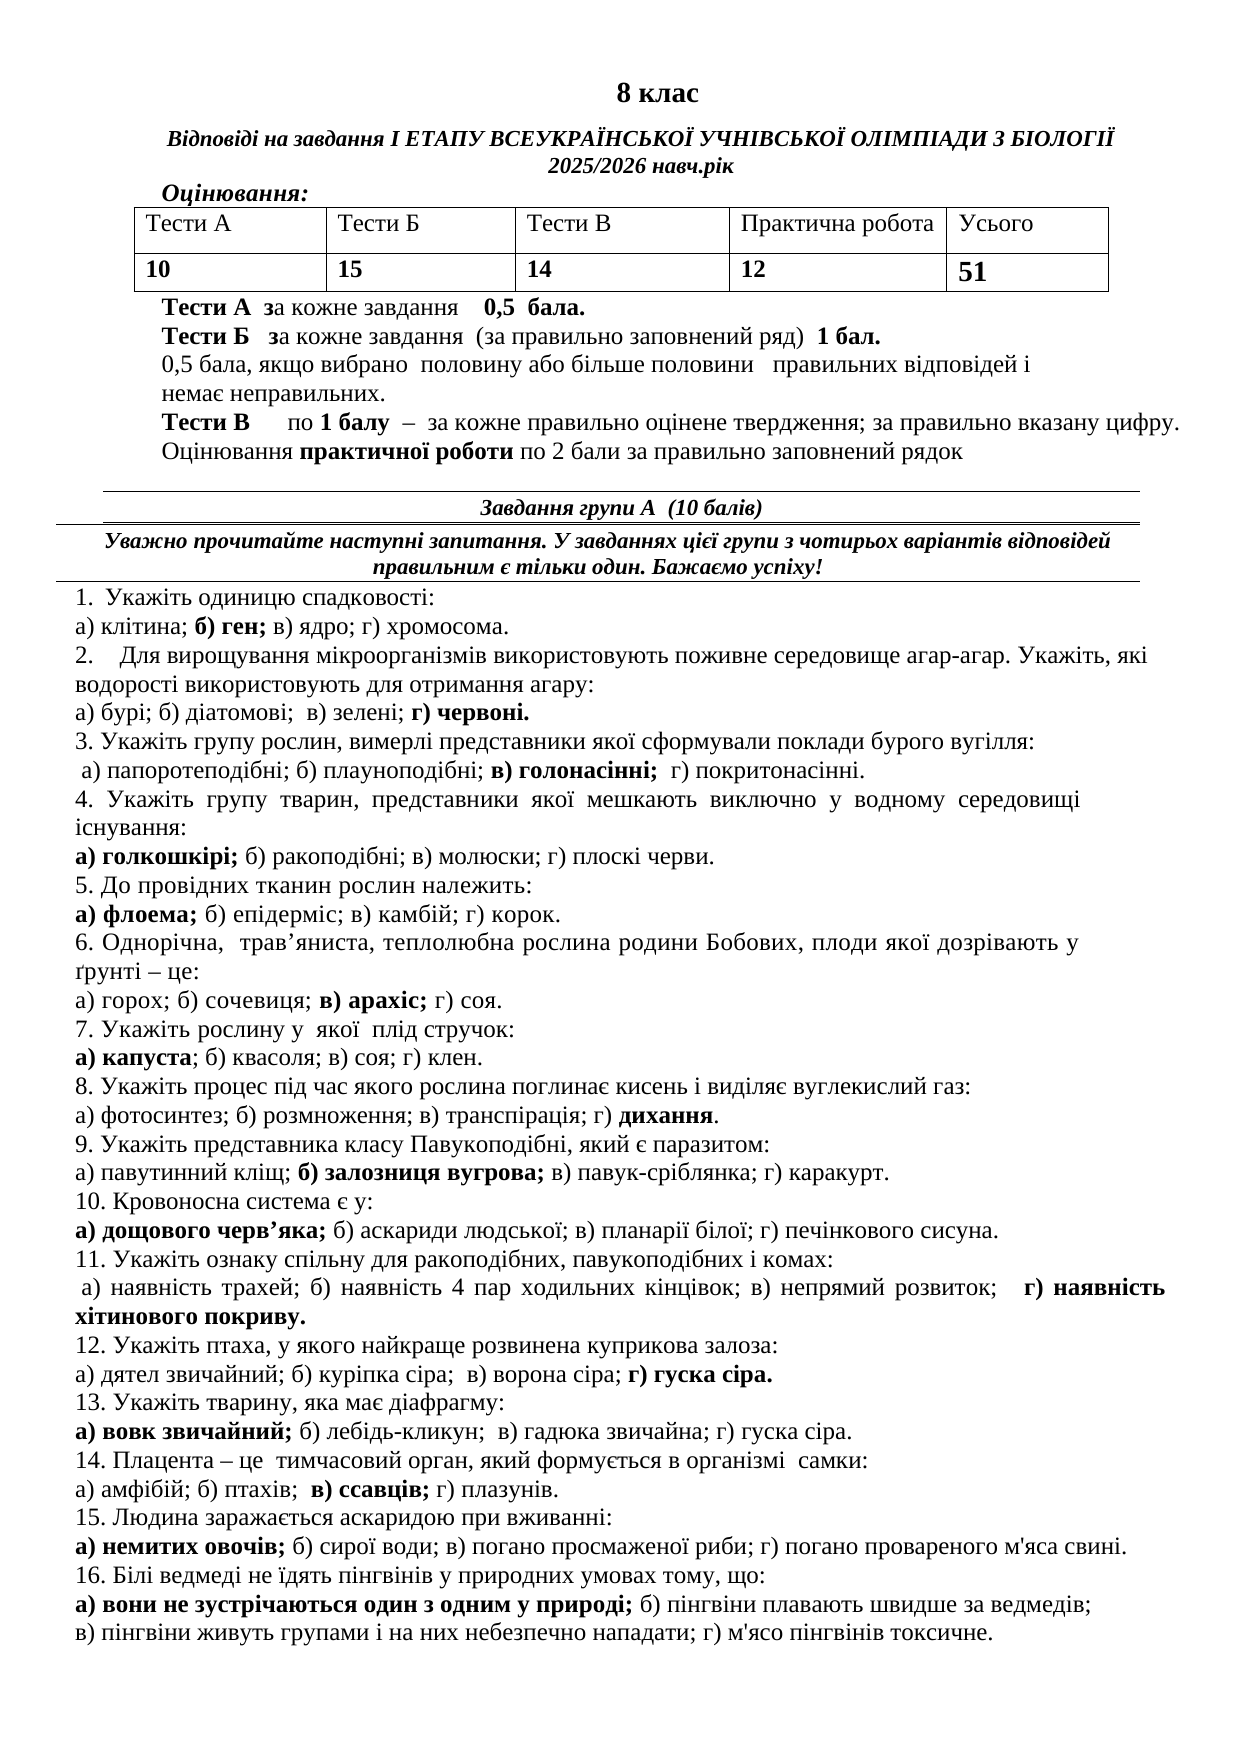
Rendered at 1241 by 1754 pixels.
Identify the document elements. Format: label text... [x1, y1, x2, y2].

text а) клітина; б) ген; в) ядро; г) хромосома. [75, 611, 1165, 640]
text а) папоротеподібні; б) плауноподібні; в) голонасінні; г) покритонасінні. [75, 755, 1081, 784]
text 5. До провідних тканин рослин належить: [75, 870, 1081, 899]
text а) фотосинтез; б) розмноження; в) транспірація; г) дихання. [75, 1100, 1081, 1129]
text 7. Укажіть рослину у якої плід стручок: [75, 1014, 1081, 1042]
text 6. Однорічна, трав’яниста, теплолюбна рослина родини Бобових, плоди якої дозрівають у ґрунті – це: [75, 927, 1081, 985]
text 8. Укажіть процес під час якого рослина поглинає кисень і виділяє вуглекислий газ: [75, 1071, 1081, 1100]
text а) вовк звичайний; б) лебідь-кликун; в) гадюка звичайна; г) гуска сіра. [75, 1416, 1165, 1445]
list Укажіть одиницю спадковості: [75, 582, 1165, 611]
text а) голкошкірі; б) ракоподібні; в) молюски; г) плоскі черви. [75, 841, 1081, 870]
text 14. Плацента – це тимчасовий орган, який формується в організмі самки: [75, 1445, 1165, 1474]
text 3. Укажіть групу рослин, вимерлі представники якої сформували поклади бурого вугілля: [75, 726, 1081, 755]
table_header Відповіді на завдання I ЕТАПУ ВСЕУКРАЇНСЬКОЇ УЧНІВСЬКОЇ ОЛІМПІАДИ З БІОЛОГІЇ 2025/2026 навч.рік Оцінювання: Тести А за кожне завдання 0,5 бала. Тести Б за кожне завдання (за правильно заповнений ряд) 1 бал. 0,5 бала, якщо вибрано половину або більше половини правильних відповідей і немає неправильних. Тести В по 1 балу – за кожне правильно оцінене твердження; за правильно вказану цифру. Оцінювання практичної роботи по 2 бали за правильно заповнений рядок [75, 125, 1206, 491]
text а) бурі; б) діатомові; в) зелені; г) червоні. [75, 697, 1165, 726]
text 11. Укажіть ознаку спільну для ракоподібних, павукоподібних і комах: [75, 1244, 1165, 1272]
text а) вони не зустрічаються один з одним у природі; б) пінгвіни плавають швидше за ведмедів; [75, 1589, 1165, 1617]
text а) дятел звичайний; б) куріпка сіра; в) ворона сіра; г) гуска сіра. [75, 1359, 1165, 1387]
text 9. Укажіть представника класу Павукоподібні, який є паразитом: [75, 1129, 1165, 1157]
text а) павутинний кліщ; б) залозниця вугрова; в) павук-сріблянка; г) каракурт. [75, 1157, 1165, 1186]
text а) флоема; б) епідерміс; в) камбій; г) корок. [75, 899, 1081, 927]
text в) пінгвіни живуть групами і на них небезпечно нападати; г) м'ясо пінгвінів токсичне. [75, 1617, 1165, 1646]
text а) горох; б) сочевиця; в) арахіс; г) соя. [75, 985, 1081, 1014]
text 13. Укажіть тварину, яка має діафрагму: [75, 1387, 1165, 1416]
text а) капуста; б) квасоля; в) соя; г) клен. [75, 1042, 1081, 1071]
text 12. Укажіть птаха, у якого найкраще розвинена куприкова залоза: [75, 1330, 1165, 1359]
text 4. Укажіть групу тварин, представники якої мешкають виключно у водному середовищі існування: [75, 784, 1081, 841]
text а) наявність трахей; б) наявність 4 пар ходильних кінцівок; в) непрямий розвиток; г) наявність хітинового покриву. [75, 1272, 1165, 1330]
list Для вирощування мікроорганізмів використовують поживне середовище агар-агар. Укажіть, які водорості використовують для отримання агару: [75, 640, 1165, 697]
text 8 клас [75, 75, 1165, 108]
text а) амфібій; б) птахів; в) ссавців; г) плазунів. [75, 1474, 1165, 1502]
text 16. Білі ведмеді не їдять пінгвінів у природних умовах тому, що: [75, 1560, 1165, 1589]
text 10. Кровоносна система є у: [75, 1186, 1165, 1215]
text Завдання групи А (10 балів) [103, 492, 1140, 522]
text а) немитих овочів; б) сирої води; в) погано просмаженої риби; г) погано провареного м'яса свині. [75, 1531, 1165, 1560]
text а) дощового черв’яка; б) аскариди людської; в) планарії білої; г) печінкового сисуна. [75, 1215, 1165, 1244]
text Уважно прочитайте наступні запитання. У завданнях цієї групи з чотирьох варіантів відповідей правильним є тільки один. Бажаємо успіху! [56, 525, 1140, 581]
text 15. Людина заражається аскаридою при вживанні: [75, 1502, 1165, 1531]
